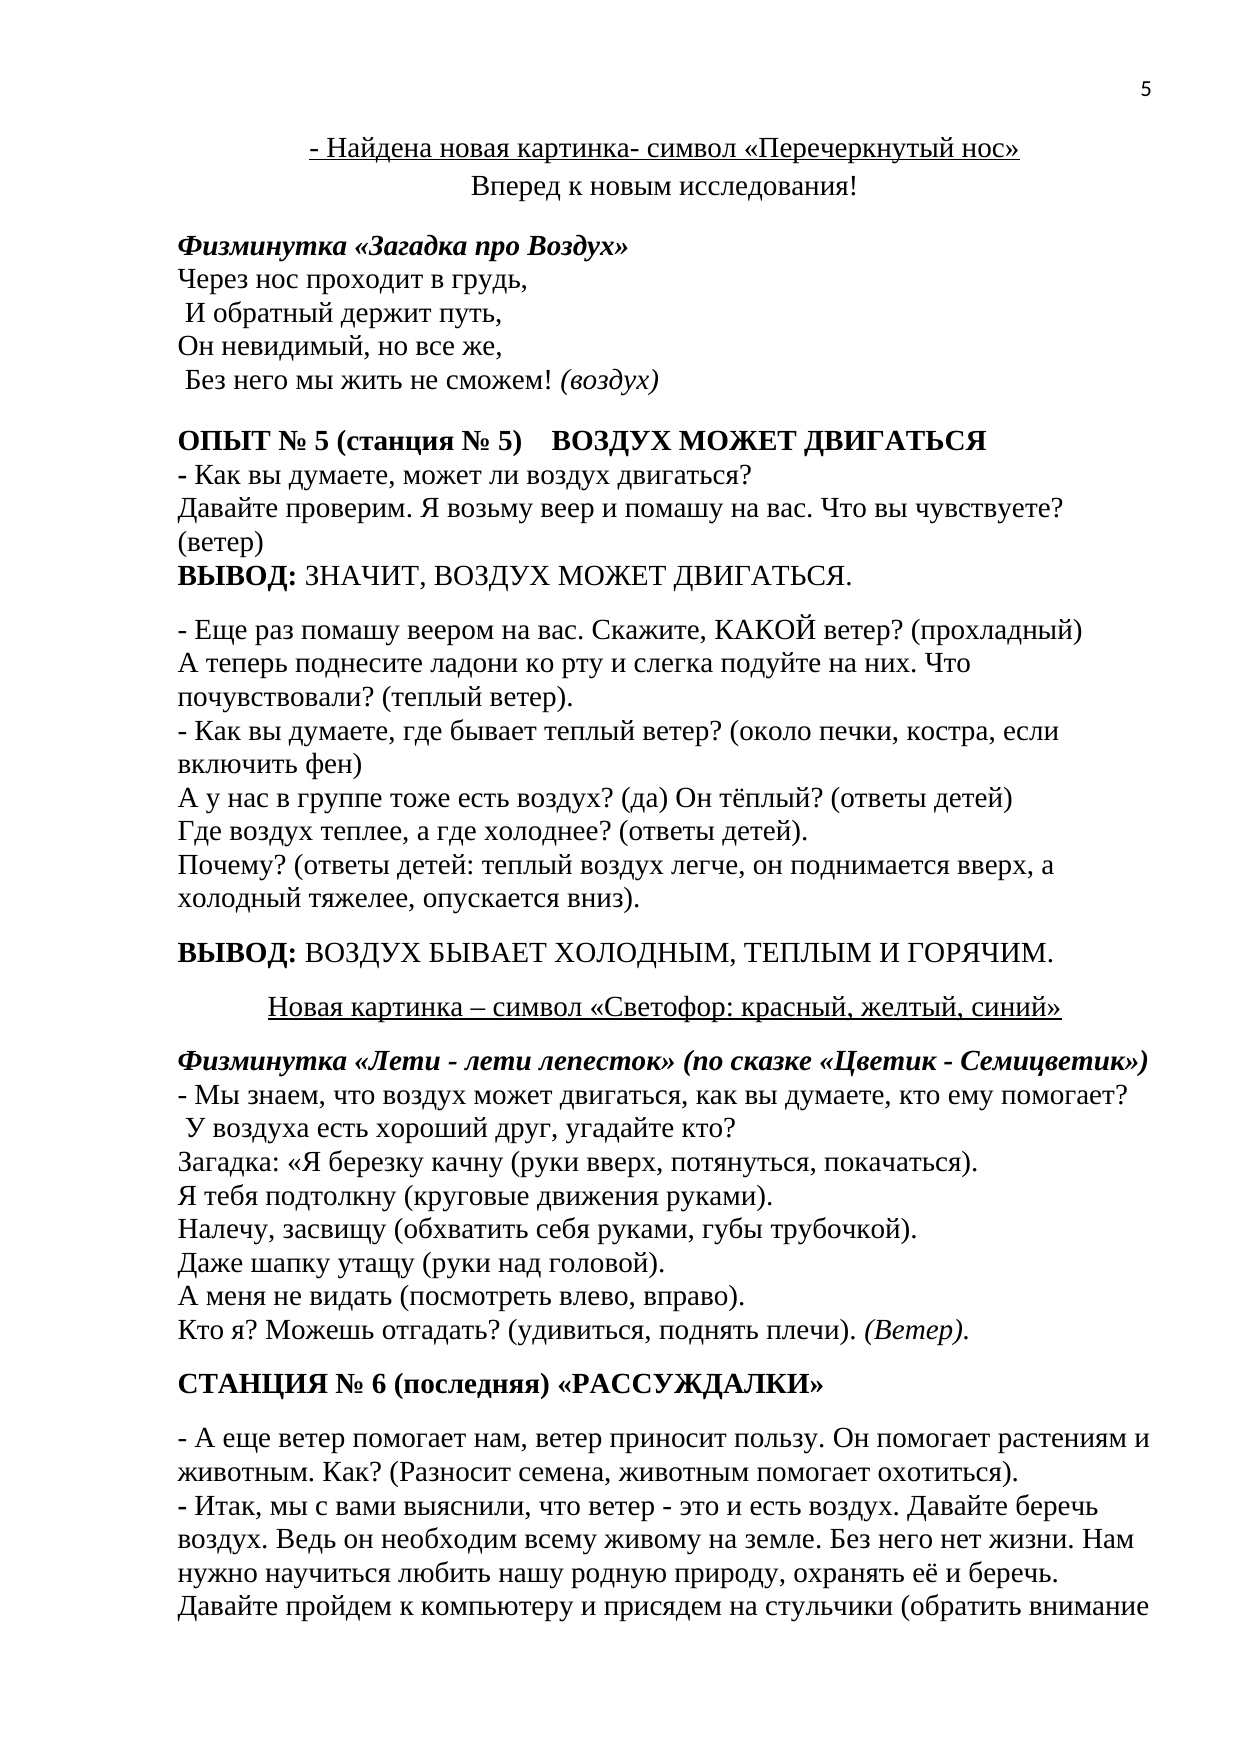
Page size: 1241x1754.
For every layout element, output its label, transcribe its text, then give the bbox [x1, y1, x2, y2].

text ОПЫТ № 5 (станция № 5) ВОЗДУХ МОЖЕТ ДВИГАТЬСЯ - Как вы думаете, может ли воздух двигаться? Давайте проверим. Я возьму веер и помашу на вас. Что вы чувствуете? (ветер) ВЫВОД: ЗНАЧИТ, ВОЗДУХ МОЖЕТ ДВИГАТЬСЯ. [177, 423, 1152, 591]
text Физминутка «Загадка про Воздух» [177, 228, 1152, 261]
text И обратный держит путь, [177, 295, 1152, 328]
text Физминутка «Лети - лети лепесток» (по сказке «Цветик - Семицветик») - Мы знаем, что воздух может двигаться, как вы думаете, кто ему помогает? [177, 1043, 1152, 1111]
text Новая картинка – символ «Светофор: красный, желтый, синий» [177, 989, 1152, 1023]
text У воздуха есть хороший друг, угадайте кто? [177, 1111, 1152, 1144]
text Загадка: «Я березку качну (руки вверх, потянуться, покачаться). Я тебя подтолкну (круговые движения руками). Налечу, засвищу (обхватить себя руками, губы трубочкой). Даже шапку утащу (руки над головой). А меня не видать (посмотреть влево, вправо). Кто я? Можешь отгадать? (удивиться, поднять плечи). (Ветер). [177, 1144, 1152, 1345]
text СТАНЦИЯ № 6 (последняя) «РАССУЖДАЛКИ» [177, 1366, 1152, 1400]
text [177, 1421, 1152, 1622]
text - Еще раз помашу веером на вас. Скажите, КАКОЙ ветер? (прохладный) А теперь поднесите ладони ко рту и слегка подуйте на них. Что почувствовали? (теплый ветер). - Как вы думаете, где бывает теплый ветер? (около печки, костра, если включить фен) [177, 612, 1152, 780]
text - Найдена новая картинка- символ «Перечеркнутый нос» [177, 130, 1152, 163]
text Почему? (ответы детей: теплый воздух легче, он поднимается вверх, а холодный тяжелее, опускается вниз). [177, 847, 1152, 914]
text Вперед к новым исследования! [177, 168, 1152, 202]
text Через нос проходит в грудь, [177, 261, 1152, 295]
text ВЫВОД: ВОЗДУХ БЫВАЕТ ХОЛОДНЫМ, ТЕПЛЫМ И ГОРЯЧИМ. [177, 935, 1152, 968]
text А у нас в группе тоже есть воздух? (да) Он тёплый? (ответы детей) Где воздух теплее, а где холоднее? (ответы детей). [177, 780, 1152, 847]
text Он невидимый, но все же, Без него мы жить не сможем! (воздух) [177, 328, 1152, 423]
